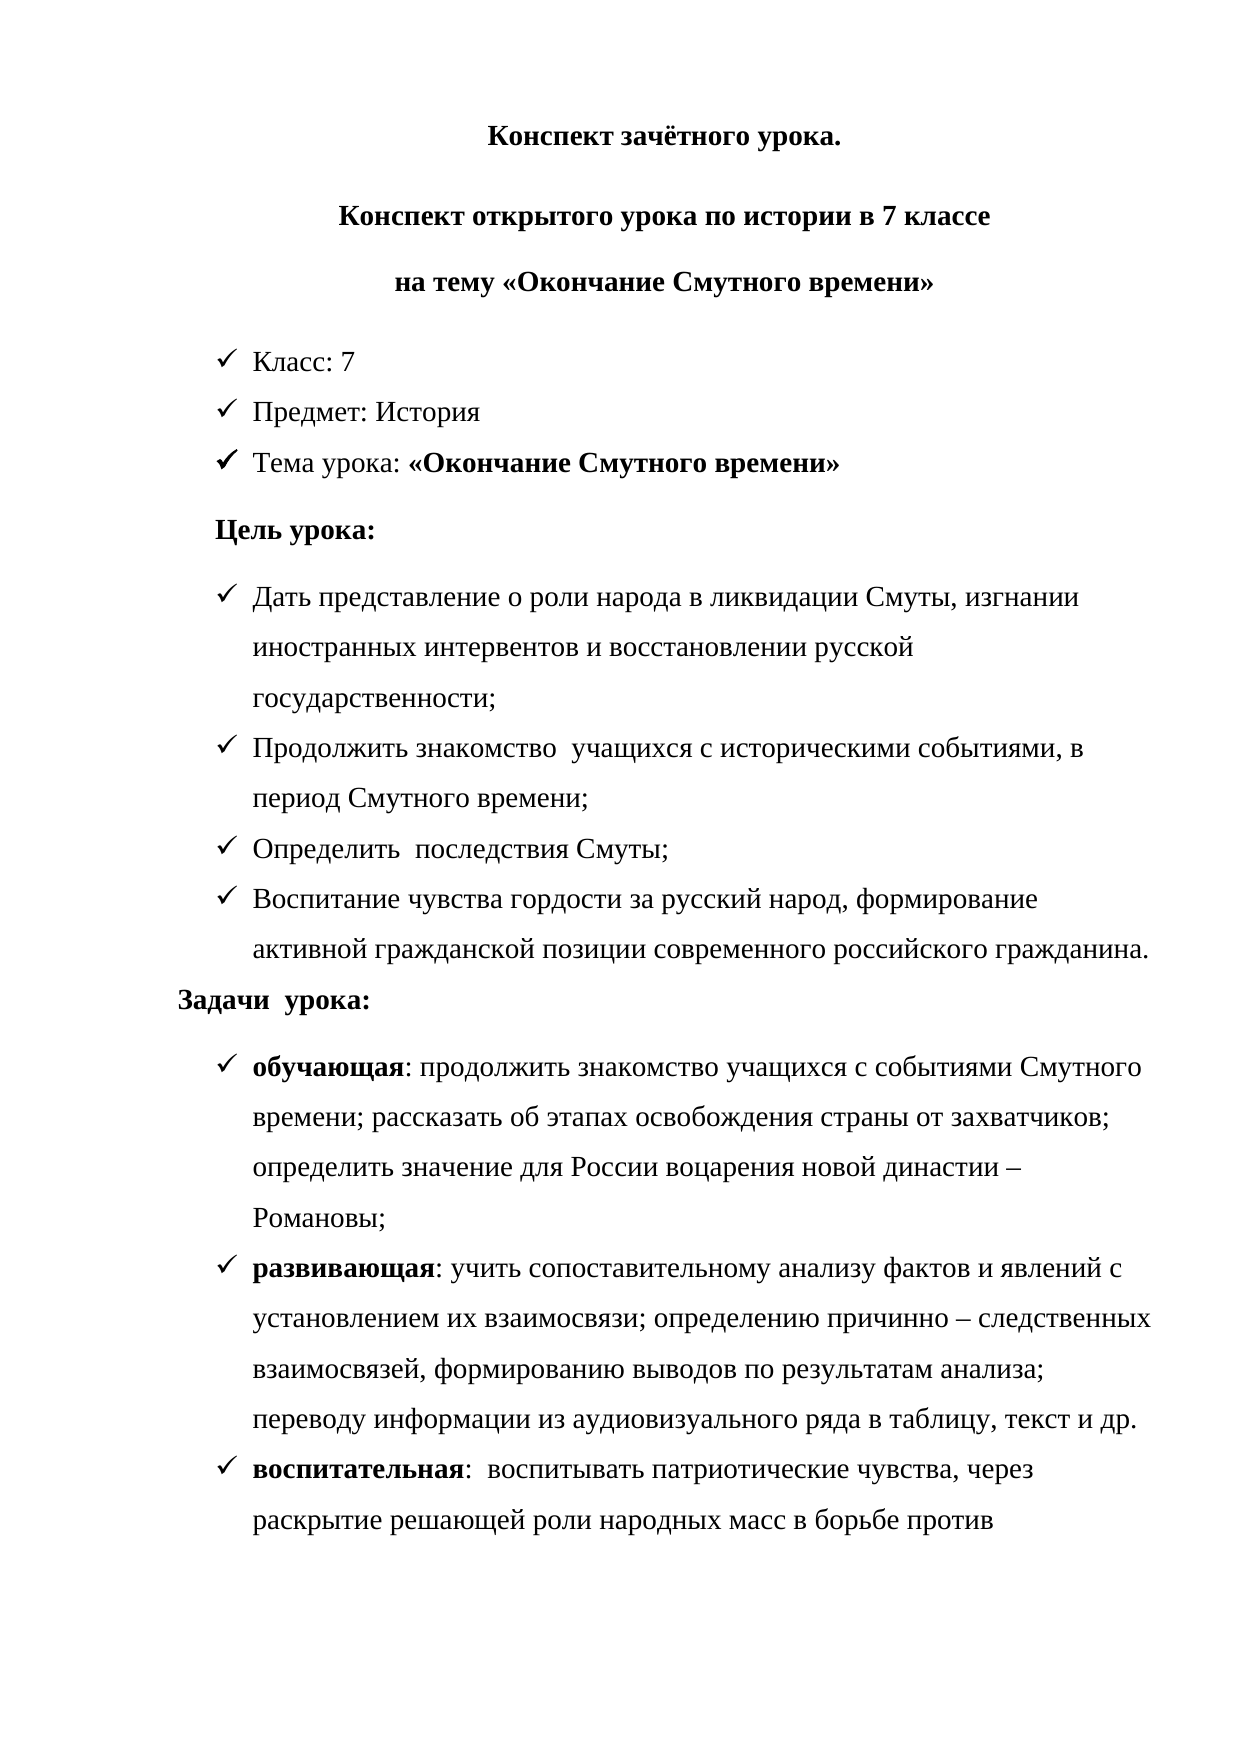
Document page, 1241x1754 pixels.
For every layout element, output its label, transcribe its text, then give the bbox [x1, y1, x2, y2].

list Продолжить знакомство учащихся с историческими событиями, в период Смутного времени; [215, 730, 1152, 814]
text Конспект зачётного урока. [177, 118, 1152, 152]
list Воспитание чувства гордости за русский народ, формирование активной гражданской позиции современного российского гражданина. [215, 881, 1152, 965]
text на тему «Окончание Смутного времени» [177, 264, 1152, 298]
text Цель урока: [215, 512, 1152, 546]
list Тема урока: «Окончание Смутного времени» [215, 445, 1152, 478]
text Задачи урока: [177, 982, 1152, 1015]
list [215, 1452, 1152, 1536]
list Предмет: История [215, 394, 1152, 428]
list обучающая: продолжить знакомство учащихся с событиями Смутного времени; рассказать об этапах освобождения страны от захватчиков; определить значение для России воцарения новой династии – Романовы; [215, 1049, 1152, 1233]
list Класс: 7 [215, 344, 1152, 378]
text Конспект открытого урока по истории в 7 классе [177, 198, 1152, 231]
list Дать представление о роли народа в ликвидации Смуты, изгнании иностранных интервентов и восстановлении русской государственности; [215, 579, 1152, 713]
list развивающая: учить сопоставительному анализу фактов и явлений с установлением их взаимосвязи; определению причинно – следственных взаимосвязей, формированию выводов по результатам анализа; переводу информации из аудиовизуального ряда в таблицу, текст и др. [215, 1250, 1152, 1435]
list Определить последствия Смуты; [215, 831, 1152, 864]
